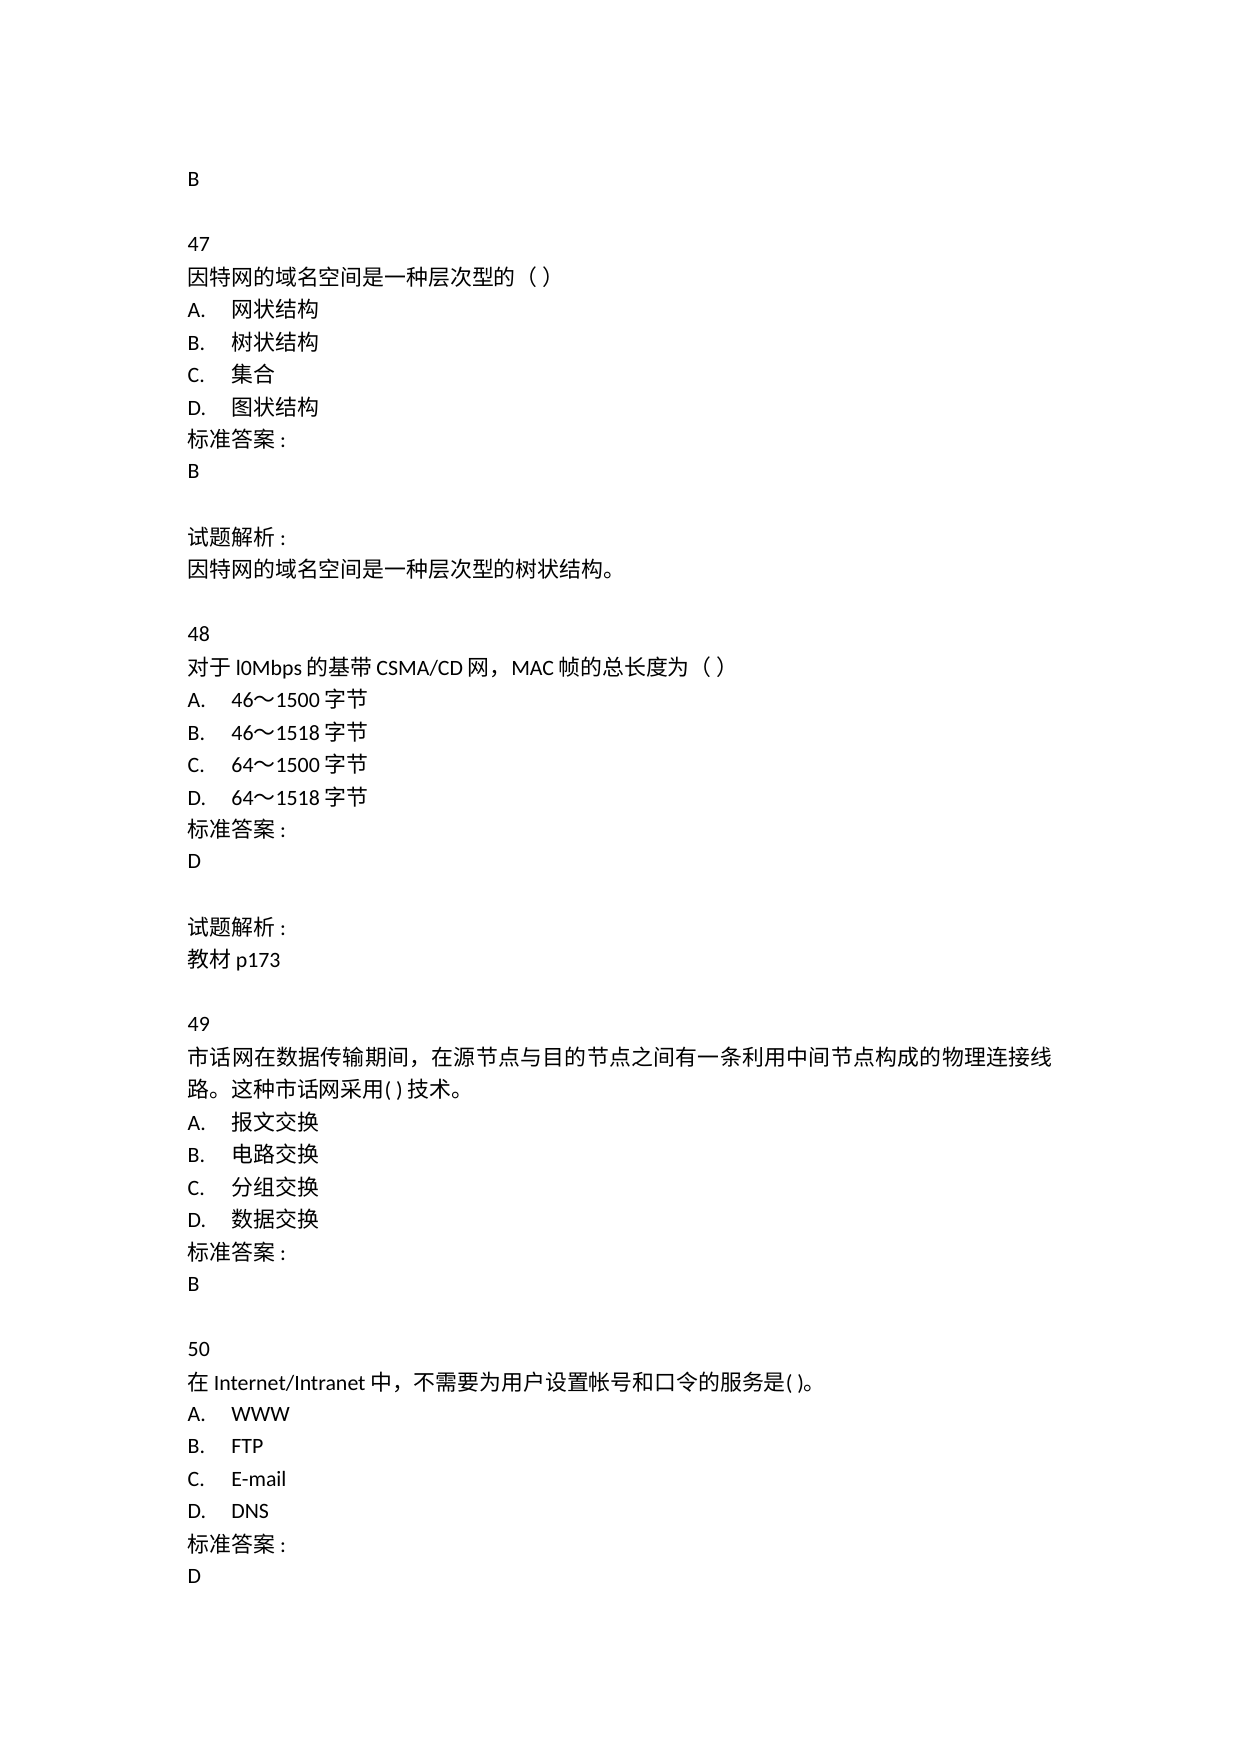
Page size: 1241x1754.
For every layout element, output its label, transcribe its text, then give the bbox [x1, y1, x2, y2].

text 对于l0Mbps的基带CSMA/CD网，MAC帧的总长度为（ ） [187, 649, 1053, 682]
text C. 集合 [187, 357, 1053, 389]
text B [187, 1267, 1053, 1299]
text D. 图状结构 [187, 389, 1053, 422]
text 标准答案 : [187, 1234, 1053, 1267]
text B. 树状结构 [187, 324, 1053, 357]
text 48 [187, 617, 1053, 649]
text B. 46～1518字节 [187, 714, 1053, 747]
text B [187, 454, 1053, 487]
text D [187, 844, 1053, 877]
text B [187, 162, 1053, 194]
text D [187, 1559, 1053, 1592]
text 50 [187, 1332, 1053, 1364]
text 49 [187, 1007, 1053, 1039]
text 标准答案 : [187, 422, 1053, 454]
text A. 报文交换 [187, 1104, 1053, 1137]
text 教材p173 [187, 942, 1053, 974]
text B. FTP [187, 1429, 1053, 1462]
text 因特网的域名空间是一种层次型的树状结构。 [187, 552, 1053, 584]
text D. 数据交换 [187, 1202, 1053, 1234]
text C. 64～1500字节 [187, 747, 1053, 779]
text B. 电路交换 [187, 1137, 1053, 1169]
text 试题解析 : [187, 909, 1053, 942]
text 标准答案 : [187, 1527, 1053, 1559]
text 标准答案 : [187, 812, 1053, 844]
text A. 网状结构 [187, 292, 1053, 324]
text 试题解析 : [187, 519, 1053, 552]
text D. 64～1518字节 [187, 779, 1053, 812]
text C. 分组交换 [187, 1169, 1053, 1202]
text 因特网的域名空间是一种层次型的（ ） [187, 259, 1053, 292]
text 47 [187, 227, 1053, 259]
text C. E-mail [187, 1462, 1053, 1494]
text D. DNS [187, 1494, 1053, 1527]
text 市话网在数据传输期间，在源节点与目的节点之间有一条利用中间节点构成的物理连接线路。这种市话网采用( ) 技术。 [187, 1039, 1053, 1104]
text A. WWW [187, 1397, 1053, 1429]
text A. 46～1500字节 [187, 682, 1053, 714]
text 在Internet/Intranet中，不需要为用户设置帐号和口令的服务是( )。 [187, 1364, 1053, 1397]
